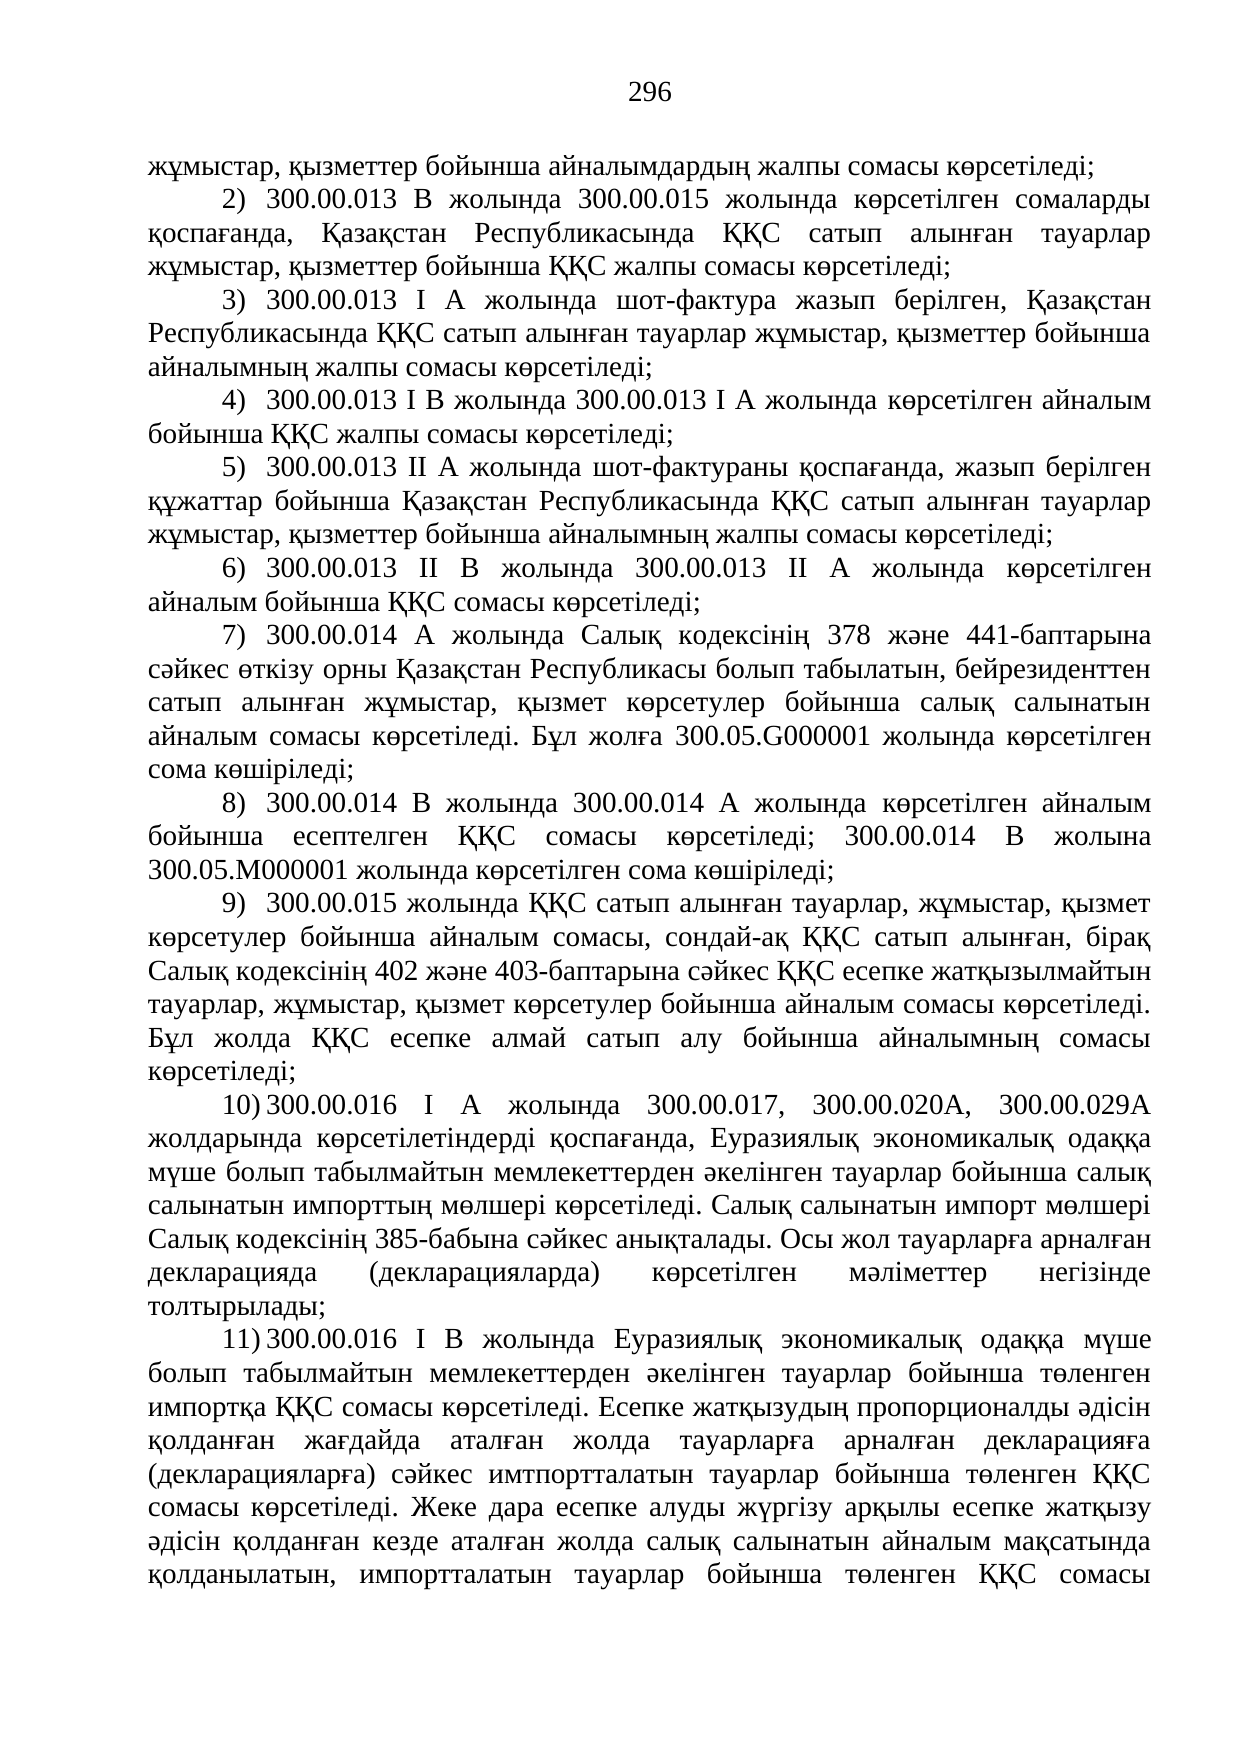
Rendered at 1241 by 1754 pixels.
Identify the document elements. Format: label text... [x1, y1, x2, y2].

list 300.00.015 жолында ҚҚС сатып алынған тауарлар, жұмыстар, қызмет көрсетулер бойынша айналым сомасы, сондай-ақ ҚҚС сатып алынған, бірақ Салық кодексінің 402 және 403-баптарына сәйкес ҚҚС есепке жатқызылмайтын тауарлар, жұмыстар, қызмет көрсетулер бойынша айналым сомасы көрсетіледі. Бұл жолда ҚҚС есепке алмай сатып алу бойынша айналымның сомасы көрсетіледі; [148, 886, 1152, 1087]
list 300.00.013 В жолында 300.00.015 жолында көрсетілген сомаларды қоспағанда, Қазақстан Республикасында ҚҚС сатып алынған тауарлар жұмыстар, қызметтер бойынша ҚҚС жалпы сомасы көрсетіледі; [148, 181, 1152, 282]
list 300.00.013 I В жолында 300.00.013 I А жолында көрсетілген айналым бойынша ҚҚС жалпы сомасы көрсетіледі; [148, 382, 1152, 449]
list 300.00.014 В жолында 300.00.014 А жолында көрсетілген айналым бойынша есептелген ҚҚС сомасы көрсетіледі; 300.00.014 В жолына 300.05.M000001 жолында көрсетілген сома көшіріледі; [148, 785, 1152, 886]
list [148, 1322, 1152, 1590]
list 300.00.014 А жолында Салық кодексінің 378 және 441-баптарына сәйкес өткізу орны Қазақстан Республикасы болып табылатын, бейрезиденттен сатып алынған жұмыстар, қызмет көрсетулер бойынша салық салынатын айналым сомасы көрсетіледі. Бұл жолға 300.05.G000001 жолында көрсетілген сома көшіріледі; [148, 617, 1152, 785]
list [148, 148, 1152, 181]
list 300.00.013 I А жолында шот-фактура жазып берілген, Қазақстан Республикасында ҚҚС сатып алынған тауарлар жұмыстар, қызметтер бойынша айналымның жалпы сомасы көрсетіледі; [148, 282, 1152, 382]
list 300.00.013 II В жолында 300.00.013 II А жолында көрсетілген айналым бойынша ҚҚС сомасы көрсетіледі; [148, 550, 1152, 617]
list 300.00.016 I А жолында 300.00.017, 300.00.020А, 300.00.029А жолдарында көрсетілетіндерді қоспағанда, Еуразиялық экономикалық одаққа мүше болып табылмайтын мемлекеттерден әкелінген тауарлар бойынша салық салынатын импорттың мөлшері көрсетіледі. Салық салынатын импорт мөлшері Салық кодексінің 385-бабына сәйкес анықталады. Осы жол тауарларға арналған декларацияда (декларацияларда) көрсетілген мәліметтер негізінде толтырылады; [148, 1087, 1152, 1322]
list 300.00.013 II А жолында шот-фактураны қоспағанда, жазып берілген құжаттар бойынша Қазақстан Республикасында ҚҚС сатып алынған тауарлар жұмыстар, қызметтер бойынша айналымның жалпы сомасы көрсетіледі; [148, 449, 1152, 550]
